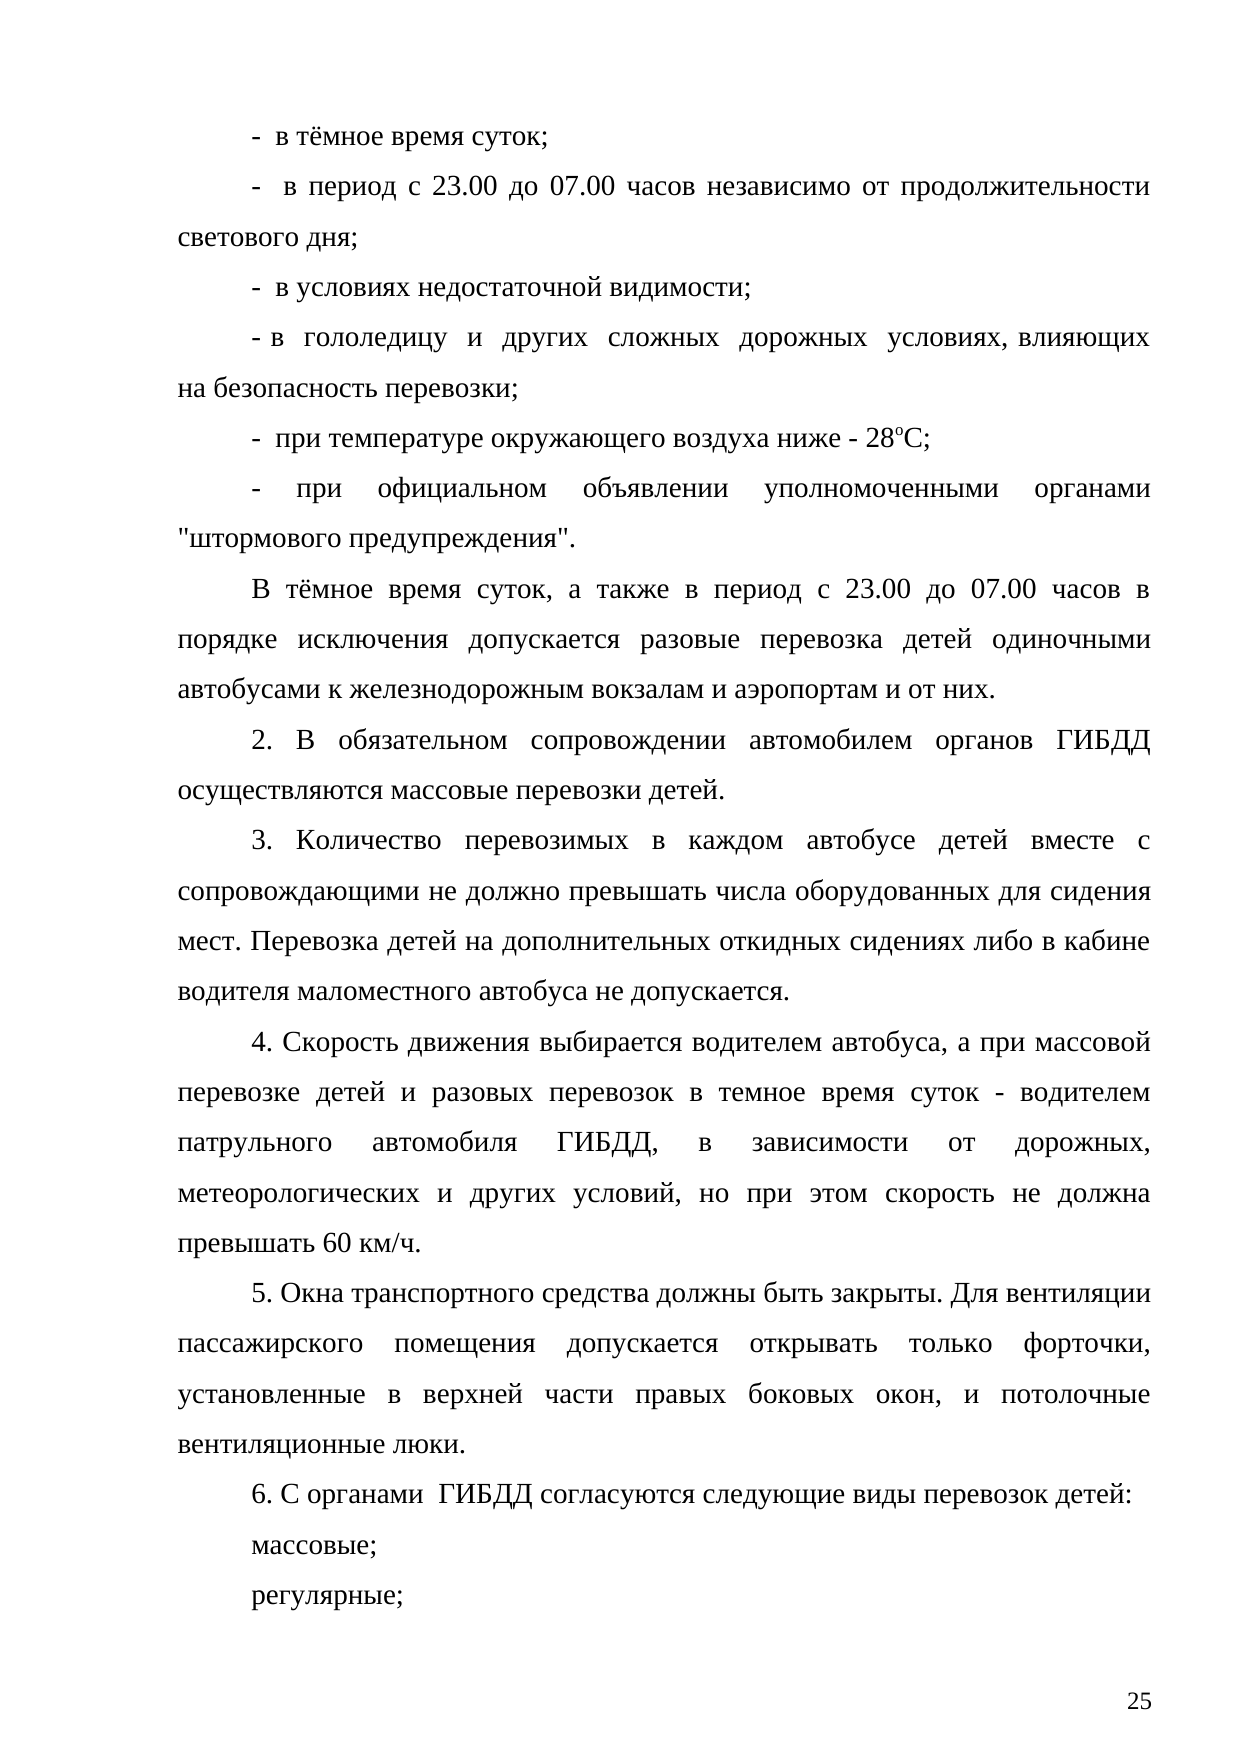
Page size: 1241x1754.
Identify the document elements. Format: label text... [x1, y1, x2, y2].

text 3. Количество перевозимых в каждом автобусе детей вместе с сопровождающими не должно превышать числа оборудованных для сидения мест. Перевозка детей на дополнительных откидных сидениях либо в кабине водителя маломестного автобуса не допускается. [177, 822, 1152, 1007]
text массовые; [177, 1527, 1152, 1560]
text - при температуре окружающего воздуха ниже - 28оС; [177, 420, 1152, 453]
text 6. С органами ГИБДД согласуются следующие виды перевозок детей: [177, 1477, 1152, 1510]
text - в условиях недостаточной видимости; [177, 269, 1152, 303]
text - в период с 23.00 до 07.00 часов независимо от продолжительности светового дня; [177, 168, 1152, 252]
text регулярные; [177, 1577, 1152, 1611]
text 2. В обязательном сопровождении автомобилем органов ГИБДД осуществляются массовые перевозки детей. [177, 722, 1152, 806]
text В тёмное время суток, а также в период с 23.00 до 07.00 часов в порядке исключения допускается разовые перевозка детей одиночными автобусами к железнодорожным вокзалам и аэропортам и от них. [177, 571, 1152, 705]
text 4. Скорость движения выбирается водителем автобуса, а при массовой перевозке детей и разовых перевозок в темное время суток - водителем патрульного автомобиля ГИБДД, в зависимости от дорожных, метеорологических и других условий, но при этом скорость не должна превышать . [177, 1024, 1152, 1258]
text - в гололедицу и других сложных дорожных условиях, влияющих на безопасность перевозки; [177, 319, 1152, 403]
text - в тёмное время суток; [177, 118, 1152, 152]
text - при официальном объявлении уполномоченными органами "штормового предупреждения". [177, 470, 1152, 554]
text 5. Окна транспортного средства должны быть закрыты. Для вентиляции пассажирского помещения допускается открывать только форточки, установленные в верхней части правых боковых окон, и потолочные вентиляционные люки. [177, 1275, 1152, 1460]
